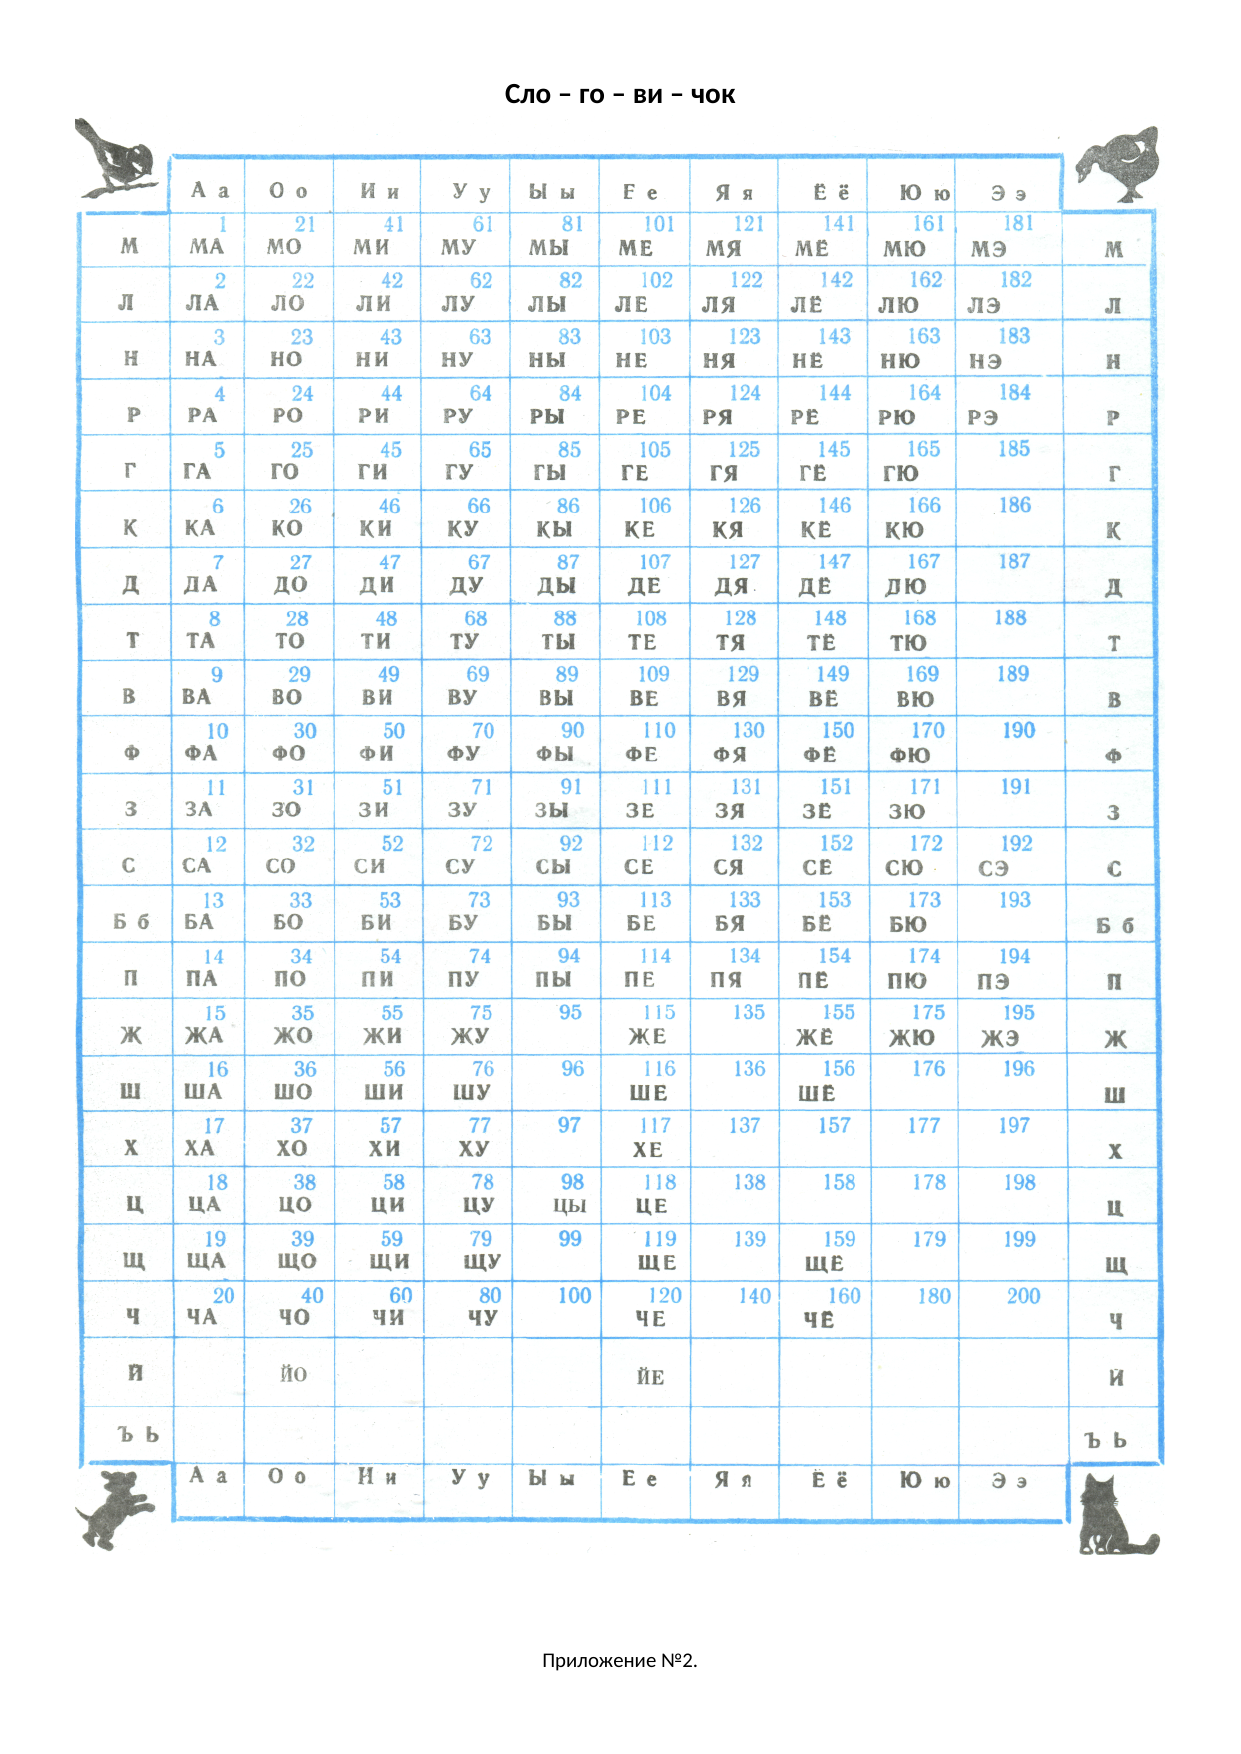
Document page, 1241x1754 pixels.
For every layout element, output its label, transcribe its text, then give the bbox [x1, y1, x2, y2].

picture [75, 115, 1165, 1555]
text Приложение №2. [75, 1647, 1165, 1672]
text Сло – го – ви – чок [75, 75, 1165, 111]
